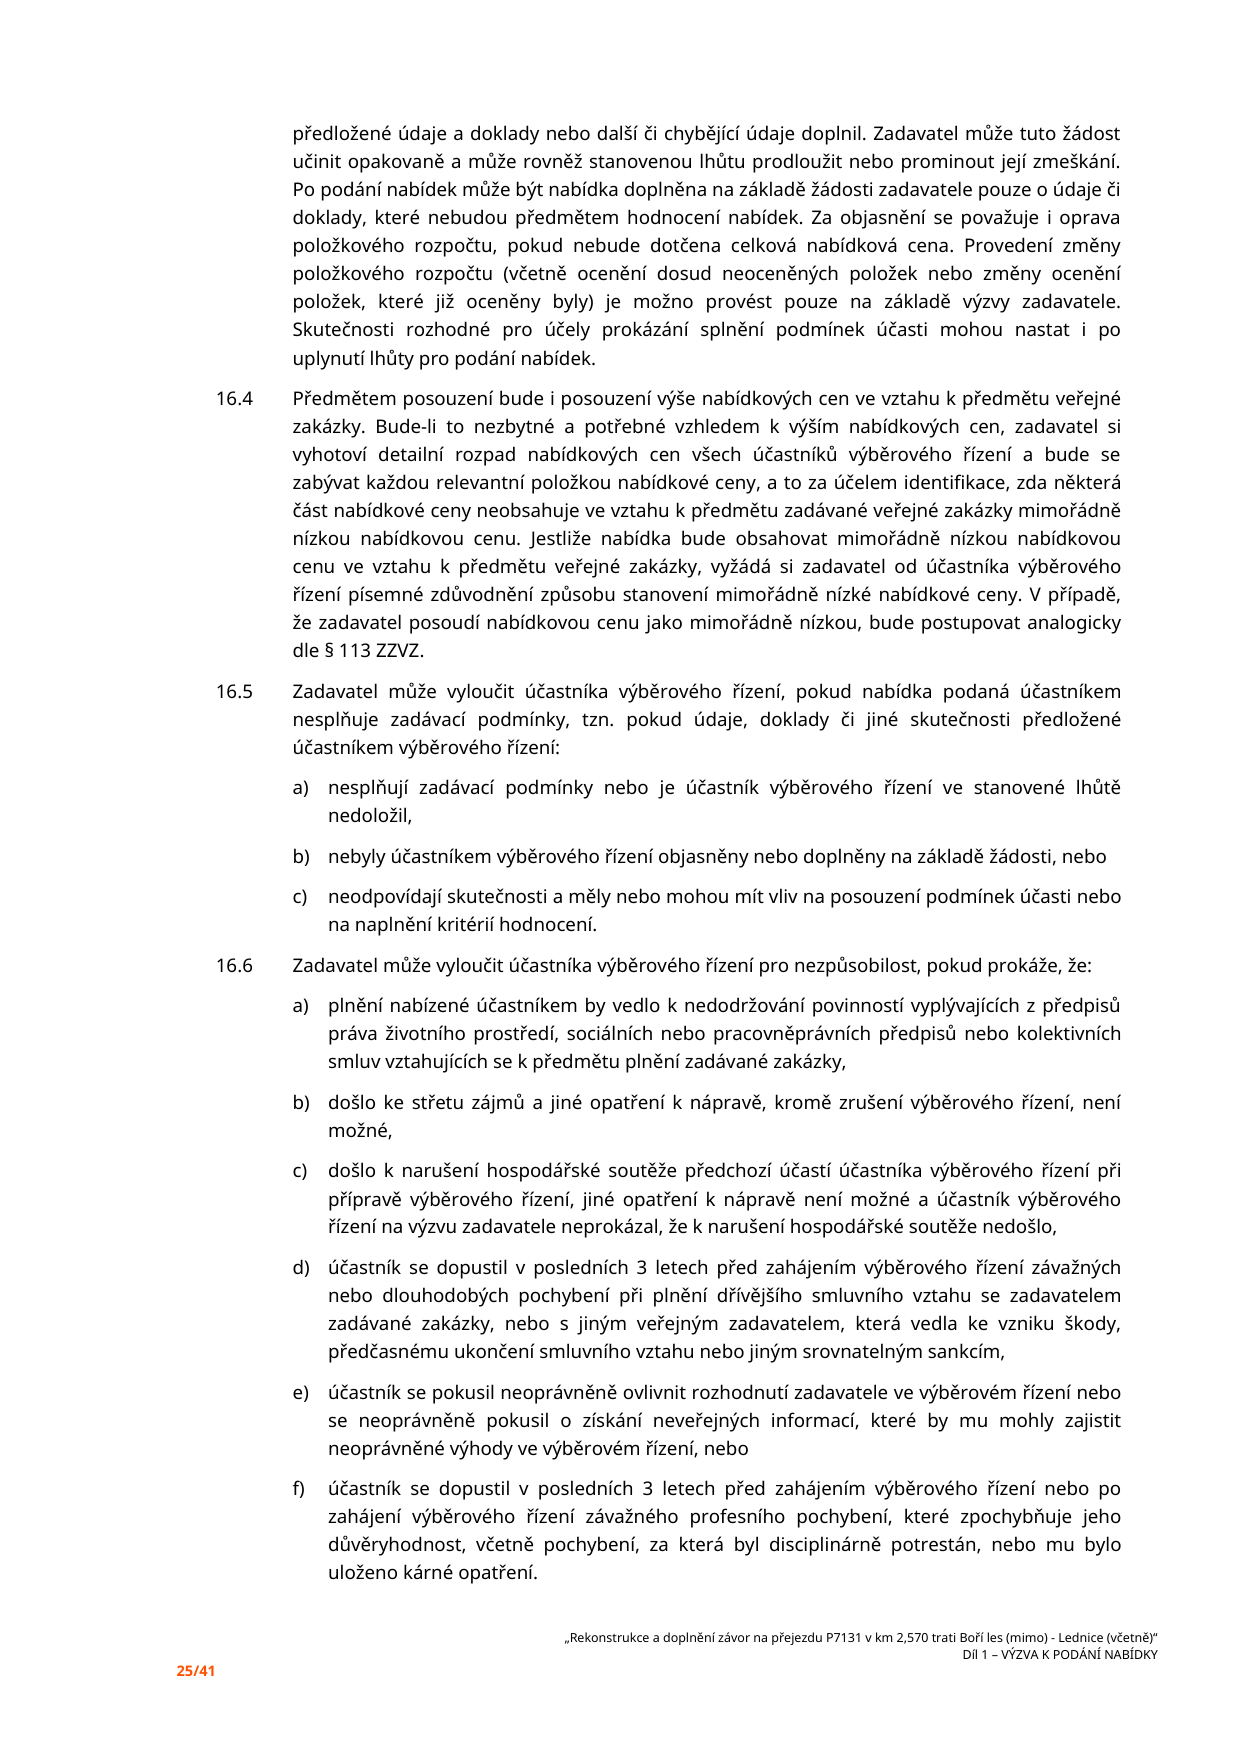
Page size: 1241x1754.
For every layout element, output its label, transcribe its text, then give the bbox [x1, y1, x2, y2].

text Zadavatel může vyloučit účastníka výběrového řízení, pokud nabídka podaná účastníkem nesplňuje zadávací podmínky, tzn. pokud údaje, doklady či jiné skutečnosti předložené účastníkem výběrového řízení: [216, 678, 1122, 759]
list účastník se dopustil v posledních 3 letech před zahájením výběrového řízení závažných nebo dlouhodobých pochybení při plnění dřívějšího smluvního vztahu se zadavatelem zadávané zakázky, nebo s jiným veřejným zadavatelem, která vedla ke vzniku škody, předčasnému ukončení smluvního vztahu nebo jiným srovnatelným sankcím, [292, 1254, 1122, 1364]
list nebyly účastníkem výběrového řízení objasněny nebo doplněny na základě žádosti, nebo [292, 843, 1122, 869]
list neodpovídají skutečnosti a měly nebo mohou mít vliv na posouzení podmínek účasti nebo na naplnění kritérií hodnocení. [292, 884, 1122, 937]
text Předmětem posouzení bude i posouzení výše nabídkových cen ve vztahu k předmětu veřejné zakázky. Bude-li to nezbytné a potřebné vzhledem k výším nabídkových cen, zadavatel si vyhotoví detailní rozpad nabídkových cen všech účastníků výběrového řízení a bude se zabývat každou relevantní položkou nabídkové ceny, a to za účelem identifikace, zda některá část nabídkové ceny neobsahuje ve vztahu k předmětu zadávané veřejné zakázky mimořádně nízkou nabídkovou cenu. Jestliže nabídka bude obsahovat mimořádně nízkou nabídkovou cenu ve vztahu k předmětu veřejné zakázky, vyžádá si zadavatel od účastníka výběrového řízení písemné zdůvodnění způsobu stanovení mimořádně nízké nabídkové ceny. V případě, že zadavatel posoudí nabídkovou cenu jako mimořádně nízkou, bude postupovat analogicky dle § 113 ZZVZ. [216, 385, 1122, 663]
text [216, 121, 1122, 370]
list došlo k narušení hospodářské soutěže předchozí účastí účastníka výběrového řízení při přípravě výběrového řízení, jiné opatření k nápravě není možné a účastník výběrového řízení na výzvu zadavatele neprokázal, že k narušení hospodářské soutěže nedošlo, [292, 1158, 1122, 1239]
list nesplňují zadávací podmínky nebo je účastník výběrového řízení ve stanovené lhůtě nedoložil, [292, 774, 1122, 828]
list došlo ke střetu zájmů a jiné opatření k nápravě, kromě zrušení výběrového řízení, není možné, [292, 1089, 1122, 1143]
list plnění nabízené účastníkem by vedlo k nedodržování povinností vyplývajících z předpisů práva životního prostředí, sociálních nebo pracovněprávních předpisů nebo kolektivních smluv vztahujících se k předmětu plnění zadávané zakázky, [292, 993, 1122, 1074]
list účastník se dopustil v posledních 3 letech před zahájením výběrového řízení nebo po zahájení výběrového řízení závažného profesního pochybení, které zpochybňuje jeho důvěryhodnost, včetně pochybení, za která byl disciplinárně potrestán, nebo mu bylo uloženo kárné opatření. [292, 1476, 1122, 1585]
text Zadavatel může vyloučit účastníka výběrového řízení pro nezpůsobilost, pokud prokáže, že: [216, 952, 1122, 978]
list účastník se pokusil neoprávněně ovlivnit rozhodnutí zadavatele ve výběrovém řízení nebo se neoprávněně pokusil o získání neveřejných informací, které by mu mohly zajistit neoprávněné výhody ve výběrovém řízení, nebo [292, 1379, 1122, 1461]
